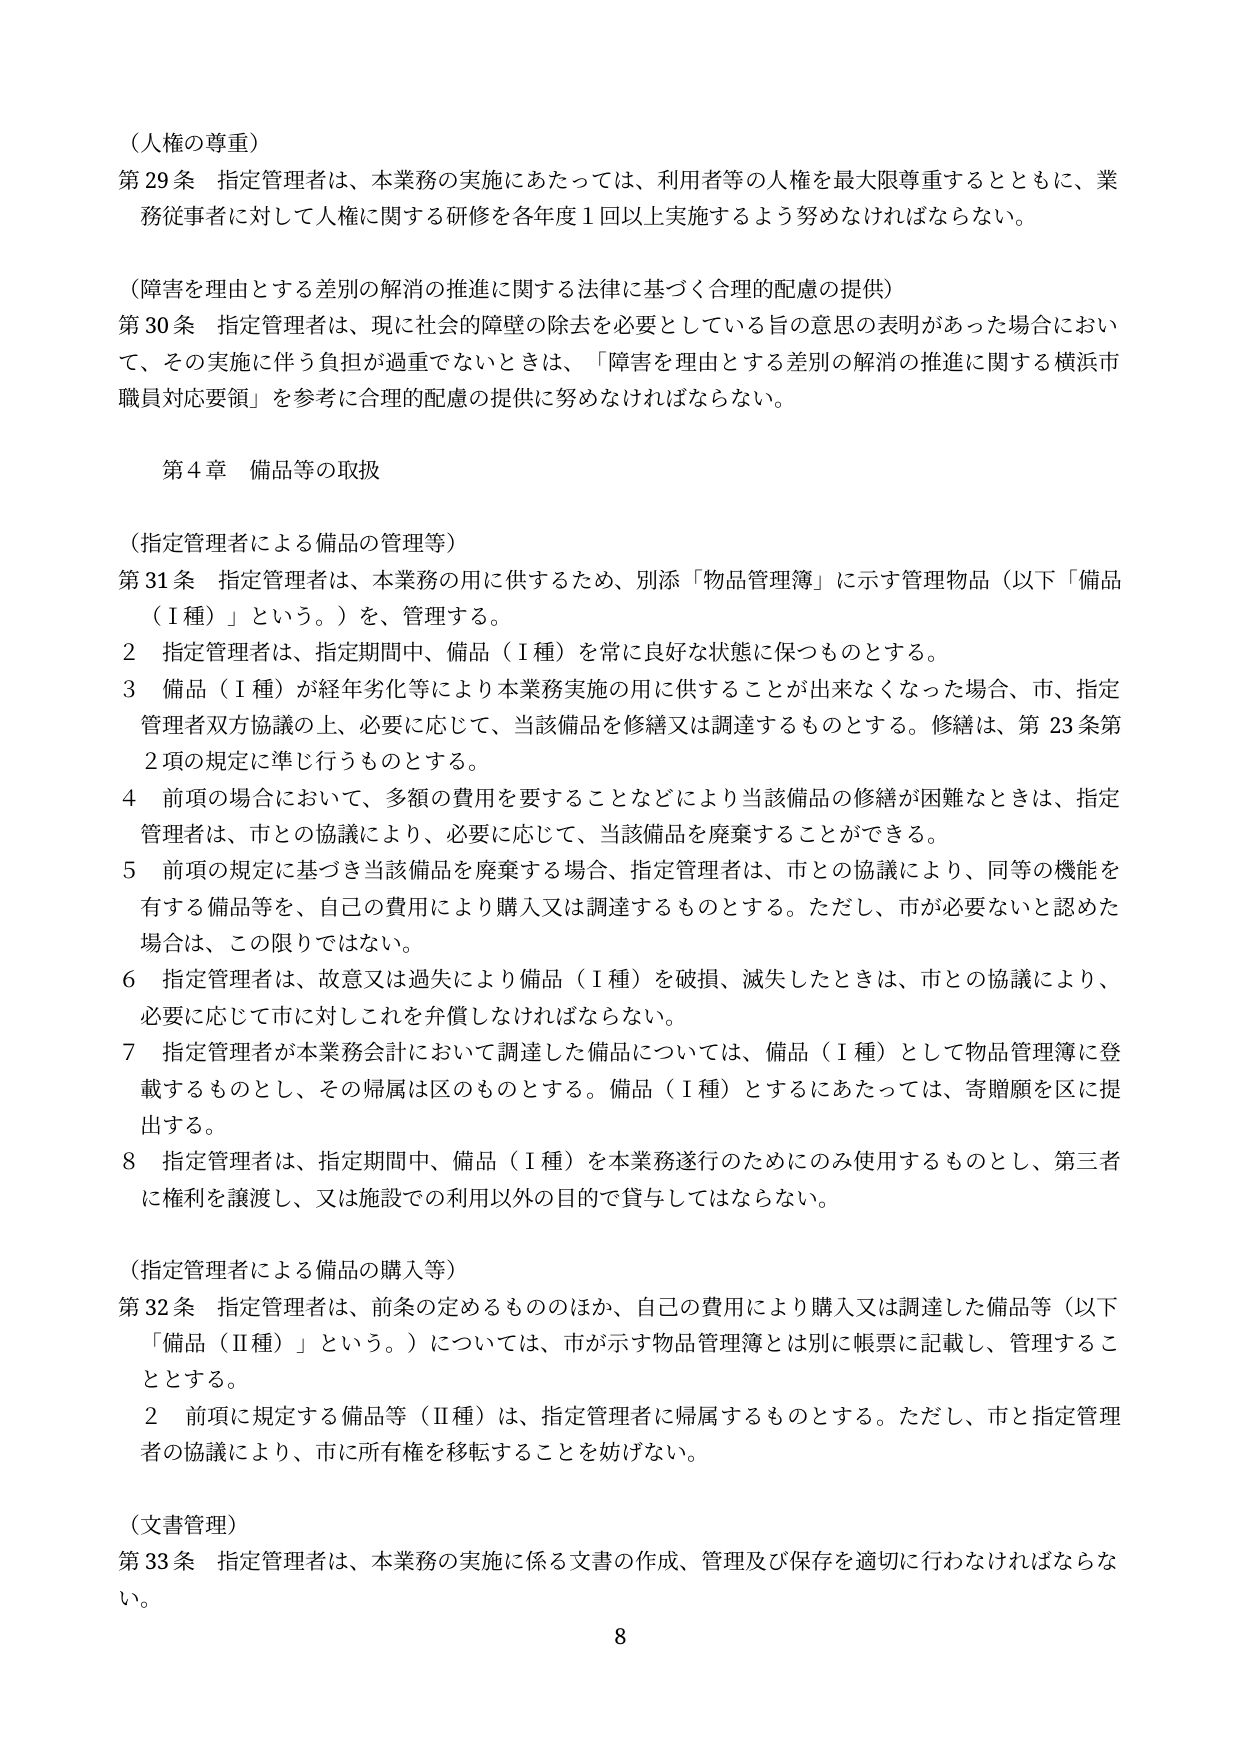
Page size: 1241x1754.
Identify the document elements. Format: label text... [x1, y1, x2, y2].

text 第29条 指定管理者は、本業務の実施にあたっては、利用者等の人権を最大限尊重するとともに、業務従事者に対して人権に関する研修を各年度１回以上実施するよう努めなければならない。 [118, 161, 1122, 233]
text ３ 備品（Ⅰ種）が経年劣化等により本業務実施の用に供することが出来なくなった場合、市、指定管理者双方協議の上、必要に応じて、当該備品を修繕又は調達するものとする。修繕は、第23条第２項の規定に準じ行うものとする。 [118, 669, 1122, 778]
text 第４章 備品等の取扱 [118, 451, 1122, 488]
text ４ 前項の場合において、多額の費用を要することなどにより当該備品の修繕が困難なときは、指定管理者は、市との協議により、必要に応じて、当該備品を廃棄することができる。 [118, 778, 1122, 851]
text ２ 指定管理者は、指定期間中、備品（Ⅰ種）を常に良好な状態に保つものとする。 [118, 633, 1122, 669]
text ５ 前項の規定に基づき当該備品を廃棄する場合、指定管理者は、市との協議により、同等の機能を有する備品等を、自己の費用により購入又は調達するものとする。ただし、市が必要ないと認めた場合は、この限りではない。 [118, 851, 1122, 960]
text （文書管理） [118, 1506, 1122, 1542]
text ７ 指定管理者が本業務会計において調達した備品については、備品（Ⅰ種）として物品管理簿に登載するものとし、その帰属は区のものとする。備品（Ⅰ種）とするにあたっては、寄贈願を区に提出する。 [118, 1033, 1122, 1142]
text （指定管理者による備品の購入等） [118, 1251, 1122, 1287]
text 第31条 指定管理者は、本業務の用に供するため、別添「物品管理簿」に示す管理物品（以下「備品（Ⅰ種）」という。）を、管理する。 [118, 560, 1122, 633]
text （障害を理由とする差別の解消の推進に関する法律に基づく合理的配慮の提供） [118, 269, 1122, 306]
text ８ 指定管理者は、指定期間中、備品（Ⅰ種）を本業務遂行のためにのみ使用するものとし、第三者に権利を譲渡し、又は施設での利用以外の目的で貸与してはならない。 [118, 1142, 1122, 1215]
text ２ 前項に規定する備品等（Ⅱ種）は、指定管理者に帰属するものとする。ただし、市と指定管理者の協議により、市に所有権を移転することを妨げない。 [118, 1397, 1122, 1469]
text 第33条 指定管理者は、本業務の実施に係る文書の作成、管理及び保存を適切に行わなければならない。 [118, 1542, 1122, 1615]
text 第32条 指定管理者は、前条の定めるもののほか、自己の費用により購入又は調達した備品等（以下「備品（Ⅱ種）」という。）については、市が示す物品管理簿とは別に帳票に記載し、管理することとする。 [118, 1287, 1122, 1397]
text ６ 指定管理者は、故意又は過失により備品（Ⅰ種）を破損、滅失したときは、市との協議により、必要に応じて市に対しこれを弁償しなければならない。 [118, 960, 1122, 1033]
text （人権の尊重） [118, 124, 1122, 161]
text 第30条 指定管理者は、現に社会的障壁の除去を必要としている旨の意思の表明があった場合において、その実施に伴う負担が過重でないときは、「障害を理由とする差別の解消の推進に関する横浜市職員対応要領」を参考に合理的配慮の提供に努めなければならない。 [118, 306, 1122, 415]
text （指定管理者による備品の管理等） [118, 524, 1122, 560]
